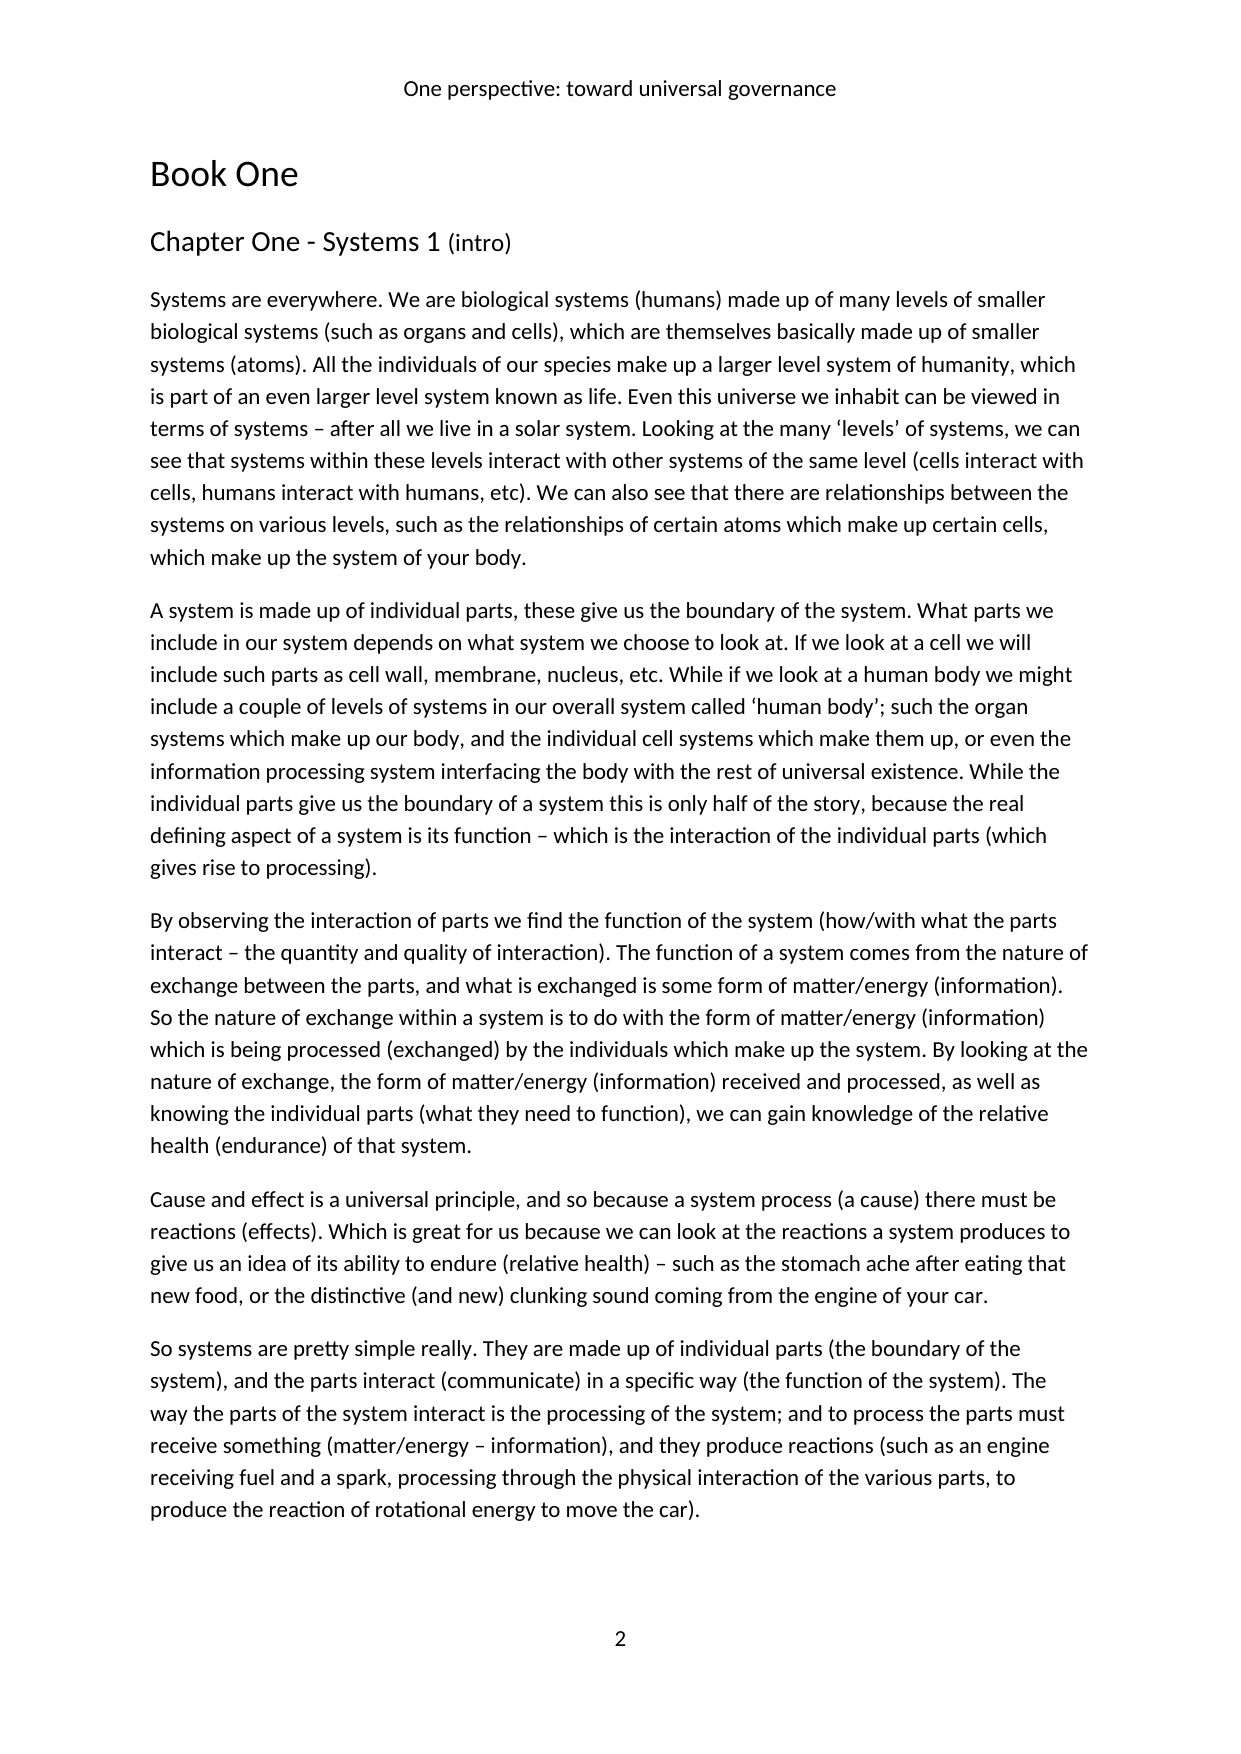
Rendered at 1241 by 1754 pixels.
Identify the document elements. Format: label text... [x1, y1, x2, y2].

text Book One [150, 150, 1090, 196]
text So systems are pretty simple really. They are made up of individual parts (the boundary of the system), and the parts interact (communicate) in a specific way (the function of the system). The way the parts of the system interact is the processing of the system; and to process the parts must receive something (matter/energy – information), and they produce reactions (such as an engine receiving fuel and a spark, processing through the physical interaction of the various parts, to produce the reaction of rotational energy to move the car). [150, 1334, 1090, 1523]
text Systems are everywhere. We are biological systems (humans) made up of many levels of smaller biological systems (such as organs and cells), which are themselves basically made up of smaller systems (atoms). All the individuals of our species make up a larger level system of humanity, which is part of an even larger level system known as life. Even this universe we inhabit can be viewed in terms of systems – after all we live in a solar system. Looking at the many ‘levels’ of systems, we can see that systems within these levels interact with other systems of the same level (cells interact with cells, humans interact with humans, etc). We can also see that there are relationships between the systems on various levels, such as the relationships of certain atoms which make up certain cells, which make up the system of your body. [150, 285, 1090, 571]
text By observing the interaction of parts we find the function of the system (how/with what the parts interact – the quantity and quality of interaction). The function of a system comes from the nature of exchange between the parts, and what is exchanged is some form of matter/energy (information). So the nature of exchange within a system is to do with the form of matter/energy (information) which is being processed (exchanged) by the individuals which make up the system. By looking at the nature of exchange, the form of matter/energy (information) received and processed, as well as knowing the individual parts (what they need to function), we can gain knowledge of the relative health (endurance) of that system. [150, 906, 1090, 1160]
text Chapter One - Systems 1 (intro) [150, 223, 1090, 259]
text Cause and effect is a universal principle, and so because a system process (a cause) there must be reactions (effects). Which is great for us because we can look at the reactions a system produces to give us an idea of its ability to endure (relative health) – such as the stomach ache after eating that new food, or the distinctive (and new) clunking sound coming from the engine of your car. [150, 1185, 1090, 1309]
text A system is made up of individual parts, these give us the boundary of the system. What parts we include in our system depends on what system we choose to look at. If we look at a cell we will include such parts as cell wall, membrane, nucleus, etc. While if we look at a human body we might include a couple of levels of systems in our overall system called ‘human body’; such the organ systems which make up our body, and the individual cell systems which make them up, or even the information processing system interfacing the body with the rest of universal existence. While the individual parts give us the boundary of a system this is only half of the story, because the real defining aspect of a system is its function – which is the interaction of the individual parts (which gives rise to processing). [150, 596, 1090, 881]
